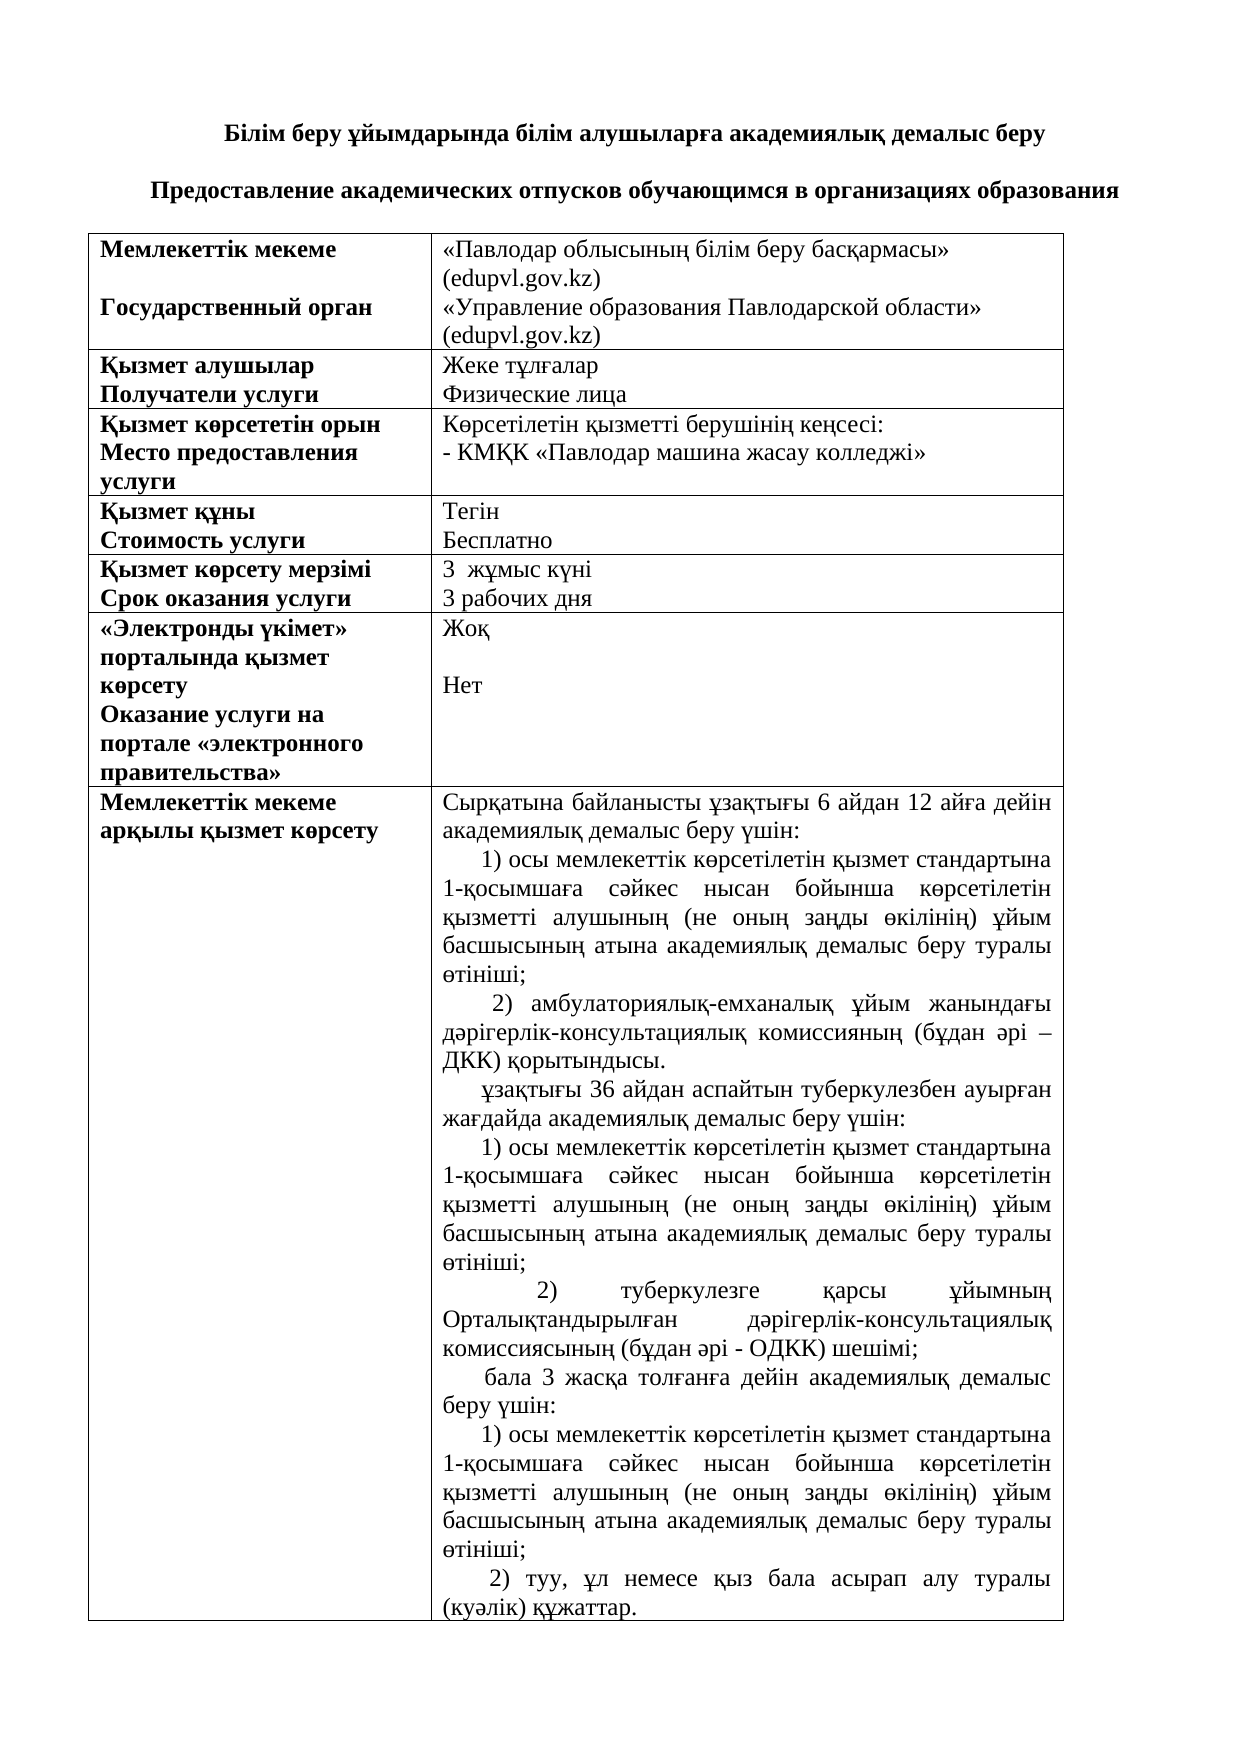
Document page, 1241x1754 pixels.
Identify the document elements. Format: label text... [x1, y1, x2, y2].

table_cell Қызмет көрсету мерзімі Срок оказания услуги [89, 555, 431, 612]
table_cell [89, 787, 431, 1620]
table_cell 3 жұмыс күні 3 рабочих дня [432, 555, 1063, 612]
table_cell «Электронды үкімет» порталында қызмет көрсету Оказание услуги на портале «электронного правительства» [89, 613, 431, 786]
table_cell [432, 787, 1063, 1620]
table_header Мемлекеттік мекеме Государственный орган [89, 234, 431, 349]
text Предоставление академических отпусков обучающимся в организациях образования [148, 176, 1122, 204]
table_cell Қызмет құны Стоимость услуги [89, 496, 431, 553]
table_cell Қызмет алушылар Получатели услуги [89, 350, 431, 408]
table_cell Жеке тұлғалар Физические лица [432, 350, 1063, 408]
table_cell Көрсетілетін қызметті берушінің кеңсесі: - КМҚК «Павлодар машина жасау колледжі» [432, 409, 1063, 495]
table_cell Қызмет көрсететін орын Место предоставления услуги [89, 409, 431, 495]
table_cell Жоқ Нет [432, 613, 1063, 786]
text Білім беру ұйымдарында білім алушыларға академиялық демалыс беру [148, 118, 1122, 147]
table_cell Тегін Бесплатно [432, 496, 1063, 553]
table_header «Павлодар облысының білім беру басқармасы» (edupvl.gov.kz) «Управление образования Павлодарской области» (edupvl.gov.kz) [432, 234, 1063, 349]
